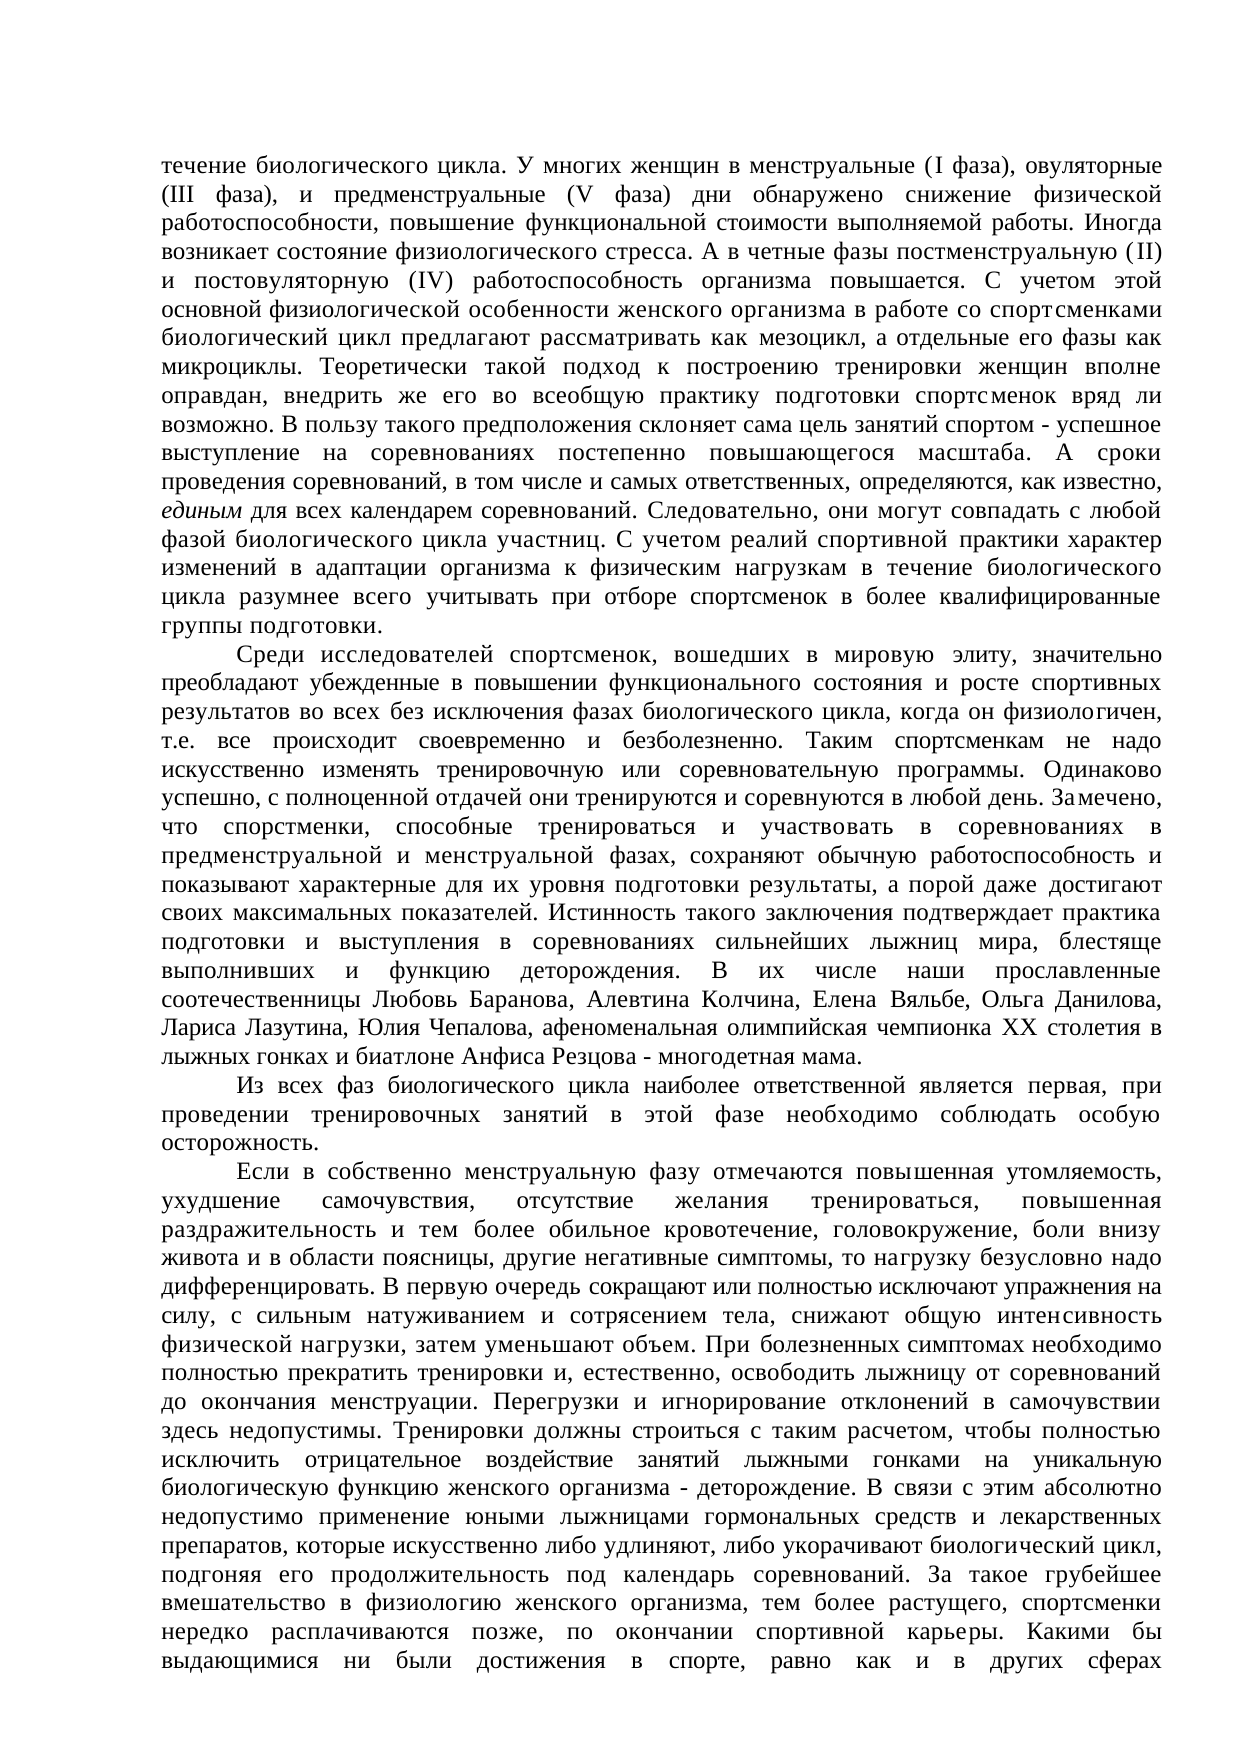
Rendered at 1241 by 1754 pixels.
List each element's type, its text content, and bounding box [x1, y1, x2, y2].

text Из всех фаз биологического цикла наиболее ответственной является первая, при проведении тренировочных занятий в этой фазе необходимо соблюдать особую осторожность. [161, 1070, 1162, 1156]
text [161, 1156, 1162, 1674]
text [161, 150, 1162, 639]
text Среди исследователей спортсменок, вошедших в мировую элиту, значительно преобладают убежденные в повышении функционального состояния и росте спортивных результатов во всех без исключения фазах биологического цикла, когда он физиологичен, т.е. все происходит своевременно и безболезненно. Таким спортсменкам не надо искусственно изменять тренировочную или соревновательную программы. Одинаково успешно, с полноценной отдачей они тренируются и соревнуются в любой день. Замечено, что спорстменки, способные тренироваться и участвовать в соревнованиях в предменструальной и менструальной фазах, сохраняют обычную работоспособность и показывают характерные для их уровня подготовки результаты, а порой даже достигают своих максимальных показателей. Истинность такого заключения подтверждает практика подготовки и выступления в соревнованиях сильнейших лыжниц мира, блестяще выполнивших и функцию деторождения. В их числе наши прославленные соотечественницы Любовь Баранова, Алевтина Колчина, Елена Вяльбе, Ольга Данилова, Лариса Лазутина, Юлия Чепалова, афеноменальная олимпийская чемпионка XX столетия в лыжных гонках и биатлоне Анфиса Резцова - многодетная мама. [161, 639, 1162, 1070]
